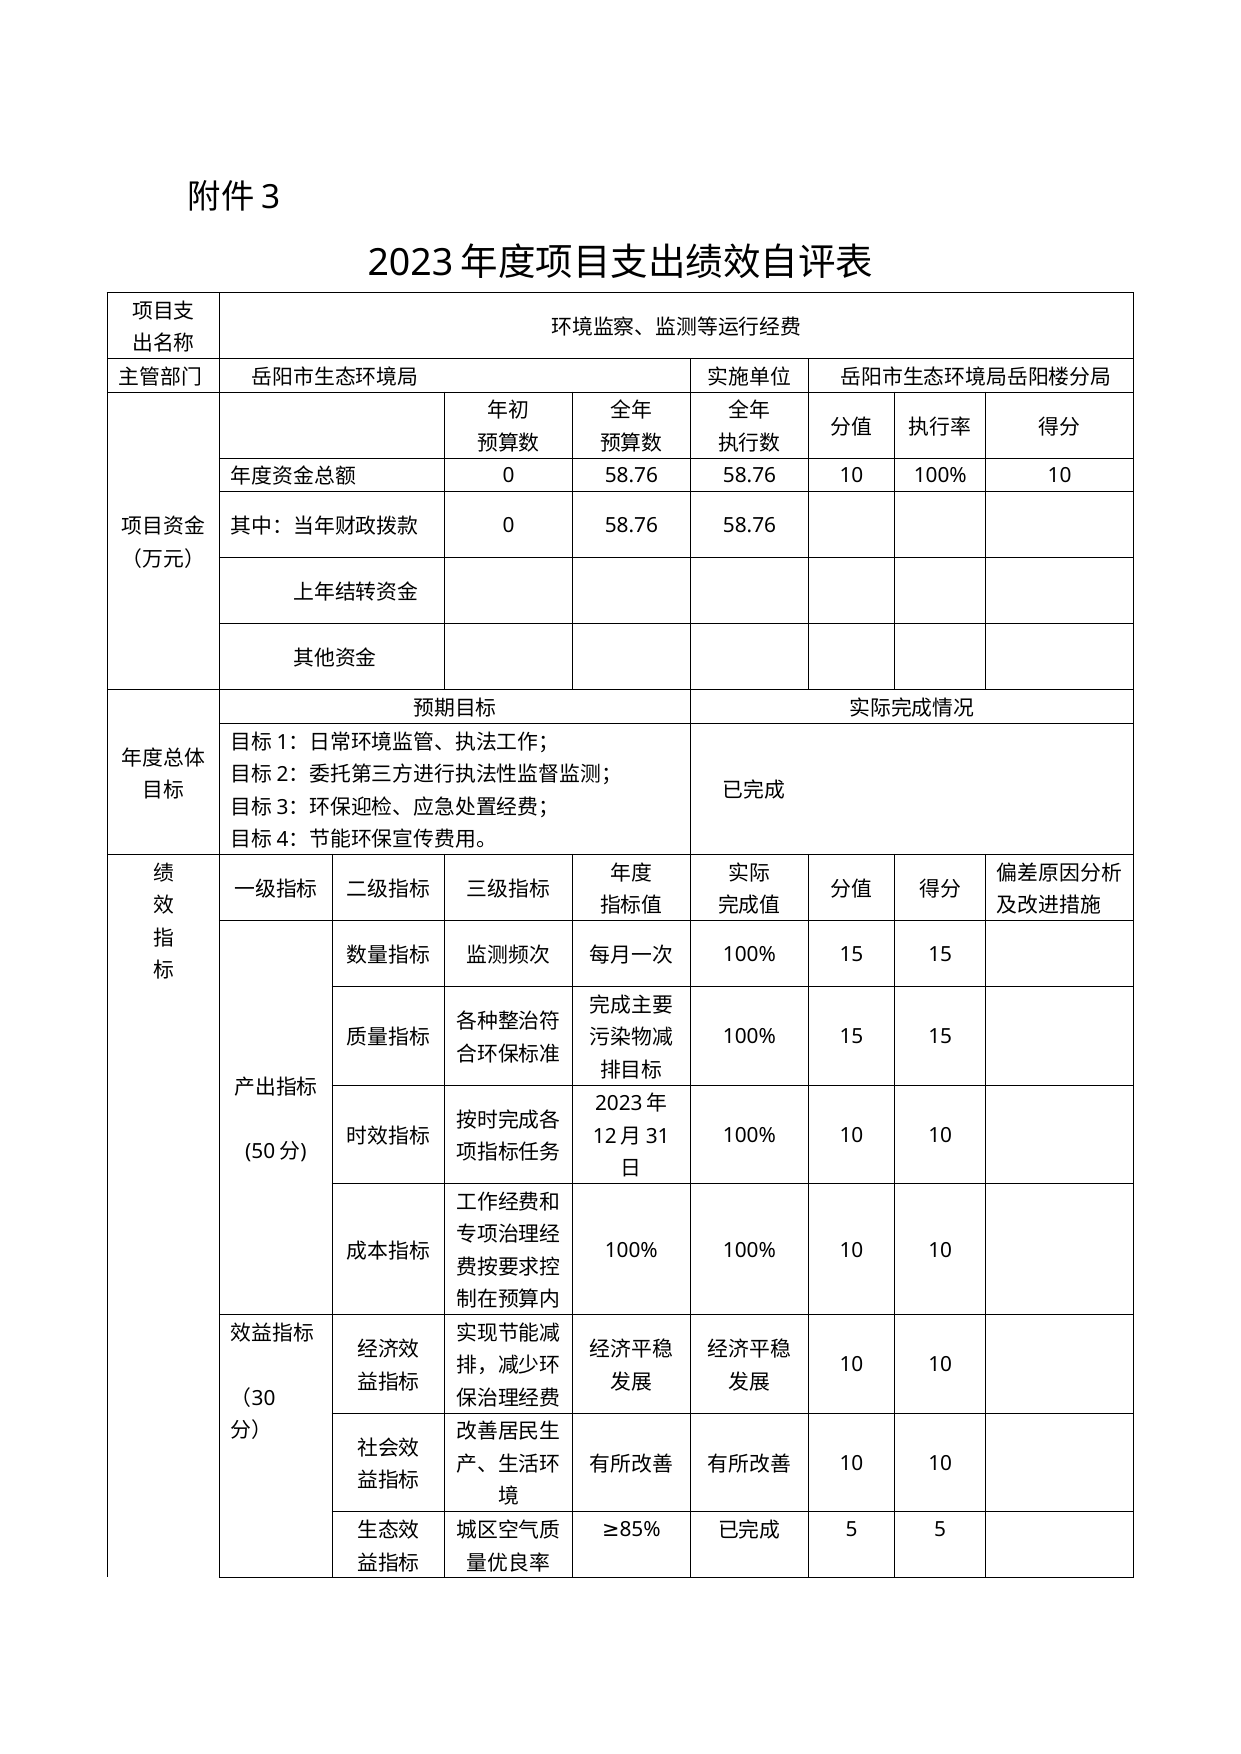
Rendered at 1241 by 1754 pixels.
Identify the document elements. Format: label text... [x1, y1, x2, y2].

table_cell 58.76 [691, 492, 808, 557]
table_cell [691, 558, 808, 623]
table_cell 10 [809, 459, 894, 491]
table_cell [809, 558, 894, 623]
table_cell 全年 预算数 [573, 393, 690, 458]
table_cell 2023年12月31日 [573, 1086, 690, 1183]
text 2023年度项目支出绩效自评表 [187, 227, 1053, 292]
table_cell 有所改善 [691, 1414, 808, 1511]
table_cell 工作经费和专项治理经费按要求控制在预算内 [445, 1184, 572, 1314]
table_cell [895, 492, 985, 557]
table_cell 15 [895, 987, 985, 1084]
table_cell 质量指标 [333, 987, 444, 1084]
table_cell 城区空气质量优良率 [445, 1512, 572, 1577]
table_cell 10 [809, 1315, 894, 1413]
table_cell 年初 预算数 [445, 393, 572, 458]
table_cell 主管部门 [108, 359, 219, 392]
table_cell [445, 624, 572, 689]
table_cell [445, 558, 572, 623]
table_cell 二级指标 [333, 855, 444, 920]
table_cell 分值 [809, 393, 894, 458]
table_cell 有所改善 [573, 1414, 690, 1511]
table_header 环境监察、监测等运行经费 [220, 293, 1133, 358]
table_header 项目支 出名称 [108, 293, 219, 358]
table_cell 100% [691, 987, 808, 1084]
table_cell 10 [809, 1086, 894, 1183]
table_cell 数量指标 [333, 921, 444, 986]
table_cell 其他资金 [220, 624, 444, 689]
table_cell [986, 1512, 1133, 1577]
table_cell ≥85% [573, 1512, 690, 1577]
table_cell 0 [445, 492, 572, 557]
table_cell 经济效 益指标 [333, 1315, 444, 1413]
table_cell [986, 987, 1133, 1084]
table_cell [895, 624, 985, 689]
table_cell 得分 [986, 393, 1133, 458]
table_cell 一级指标 [220, 855, 332, 920]
table_cell 58.76 [573, 492, 690, 557]
table_cell 生态效 益指标 [333, 1512, 444, 1577]
table_cell 5 [895, 1512, 985, 1577]
table_cell 10 [986, 459, 1133, 491]
table_cell 实现节能减排，减少环保治理经费 [445, 1315, 572, 1413]
table_cell [691, 624, 808, 689]
table_cell 年度 指标值 [573, 855, 690, 920]
table_cell 0 [445, 459, 572, 491]
table_cell [573, 558, 690, 623]
table_cell 效益指标 （30分） [220, 1315, 332, 1577]
table_cell 时效指标 [333, 1086, 444, 1183]
table_cell 完成主要污染物减排目标 [573, 987, 690, 1084]
table_cell 实际 完成值 [691, 855, 808, 920]
table_cell 偏差原因分析及改进措施 [986, 855, 1133, 920]
table_cell 执行率 [895, 393, 985, 458]
table_cell 100% [691, 1086, 808, 1183]
table_cell 58.76 [573, 459, 690, 491]
table_cell [809, 492, 894, 557]
table_cell 15 [895, 921, 985, 986]
table_cell 分值 [809, 855, 894, 920]
table_cell 经济平稳发展 [691, 1315, 808, 1413]
table_cell [986, 492, 1133, 557]
table_cell 58.76 [691, 459, 808, 491]
table_cell [986, 558, 1133, 623]
table_cell 实际完成情况 [691, 690, 1133, 723]
table_cell 100% [573, 1184, 690, 1314]
table_cell [986, 1086, 1133, 1183]
table_cell 岳阳市生态环境局岳阳楼分局 [809, 359, 1133, 392]
table_cell [220, 393, 444, 458]
table_cell 项目资金 （万元） [108, 393, 219, 689]
table_cell [895, 558, 985, 623]
table_cell 已完成 [691, 724, 1133, 854]
table_cell 岳阳市生态环境局 [220, 359, 690, 392]
table_cell 5 [809, 1512, 894, 1577]
table_cell [986, 1184, 1133, 1314]
text 填表人： 填报日期： 联系电话： 单位负责人签字：附件3 [187, 162, 1053, 227]
table_cell 改善居民生产、生活环境 [445, 1414, 572, 1511]
table_cell [986, 1414, 1133, 1511]
table_cell 10 [895, 1086, 985, 1183]
table_cell 100% [691, 921, 808, 986]
table_cell 成本指标 [333, 1184, 444, 1314]
table_cell 每月一次 [573, 921, 690, 986]
table_cell 目标1：日常环境监管、执法工作； 目标2：委托第三方进行执法性监督监测； 目标3：环保迎检、应急处置经费； 目标4：节能环保宣传费用。 [220, 724, 690, 854]
table_cell 其中：当年财政拨款 [220, 492, 444, 557]
table_cell 10 [895, 1414, 985, 1511]
table_cell [986, 921, 1133, 986]
table_cell 按时完成各项指标任务 [445, 1086, 572, 1183]
table_cell 10 [895, 1184, 985, 1314]
table_cell 产出指标 (50分) [220, 921, 332, 1314]
table_cell 年度资金总额 [220, 459, 444, 491]
table_cell 经济平稳发展 [573, 1315, 690, 1413]
table_cell [986, 1315, 1133, 1413]
table_cell 100% [895, 459, 985, 491]
table_cell 实施单位 [691, 359, 808, 392]
table_cell 绩 效 指 标 [108, 855, 219, 1577]
table_cell 社会效 益指标 [333, 1414, 444, 1511]
table_cell [573, 624, 690, 689]
table_cell 100% [691, 1184, 808, 1314]
table_cell 监测频次 [445, 921, 572, 986]
table_cell 全年 执行数 [691, 393, 808, 458]
table_cell 上年结转资金 [220, 558, 444, 623]
table_cell 15 [809, 921, 894, 986]
table_cell [986, 624, 1133, 689]
table_cell 三级指标 [445, 855, 572, 920]
table_cell 10 [809, 1184, 894, 1314]
table_cell 10 [809, 1414, 894, 1511]
table_cell [809, 624, 894, 689]
table_cell 预期目标 [220, 690, 690, 723]
table_cell 得分 [895, 855, 985, 920]
table_cell 年度总体目标 [108, 690, 219, 854]
table_cell 各种整治符合环保标准 [445, 987, 572, 1084]
table_cell 已完成 [691, 1512, 808, 1577]
table_cell 10 [895, 1315, 985, 1413]
table_cell 15 [809, 987, 894, 1084]
